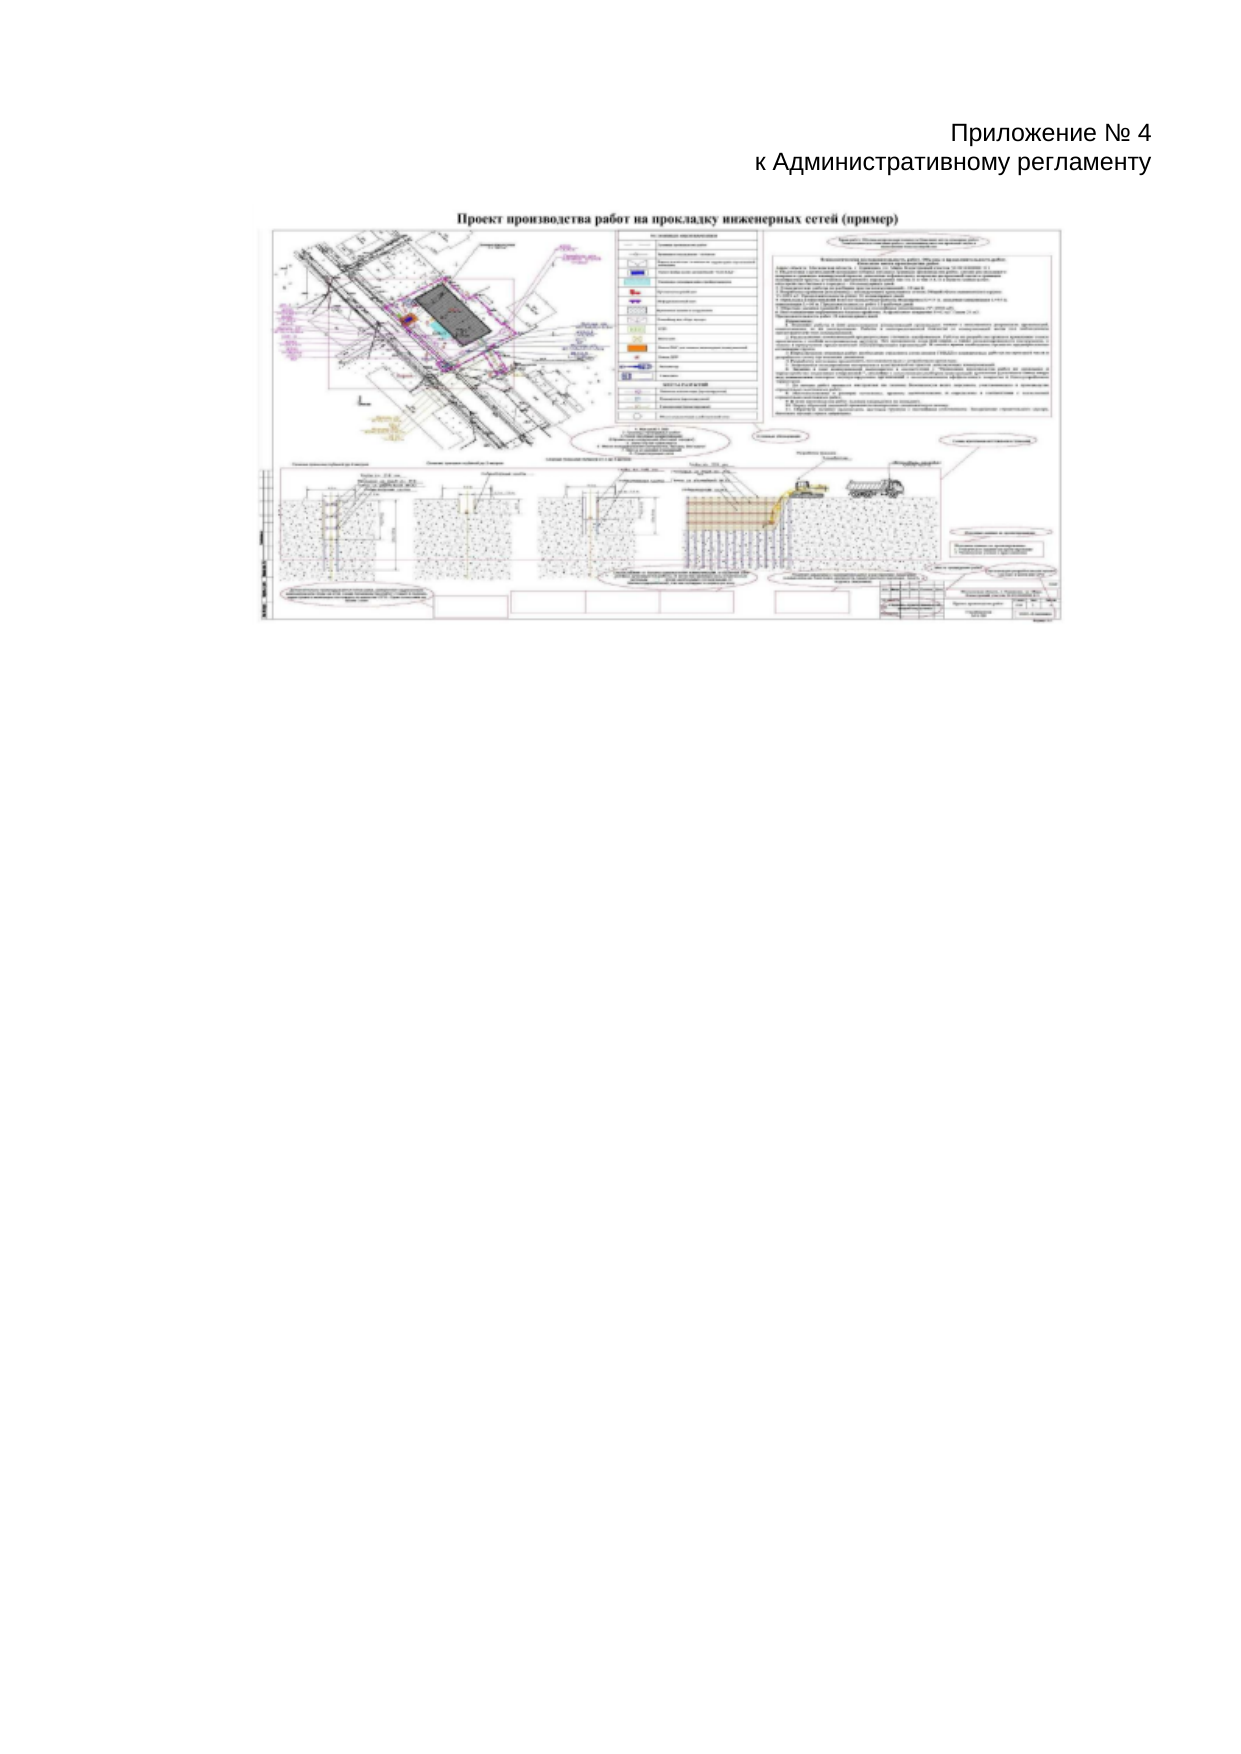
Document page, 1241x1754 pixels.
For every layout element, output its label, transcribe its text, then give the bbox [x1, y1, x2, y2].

picture [252, 204, 1082, 625]
text к Административному регламенту [177, 147, 1152, 176]
text Приложение № 4 [177, 118, 1152, 147]
